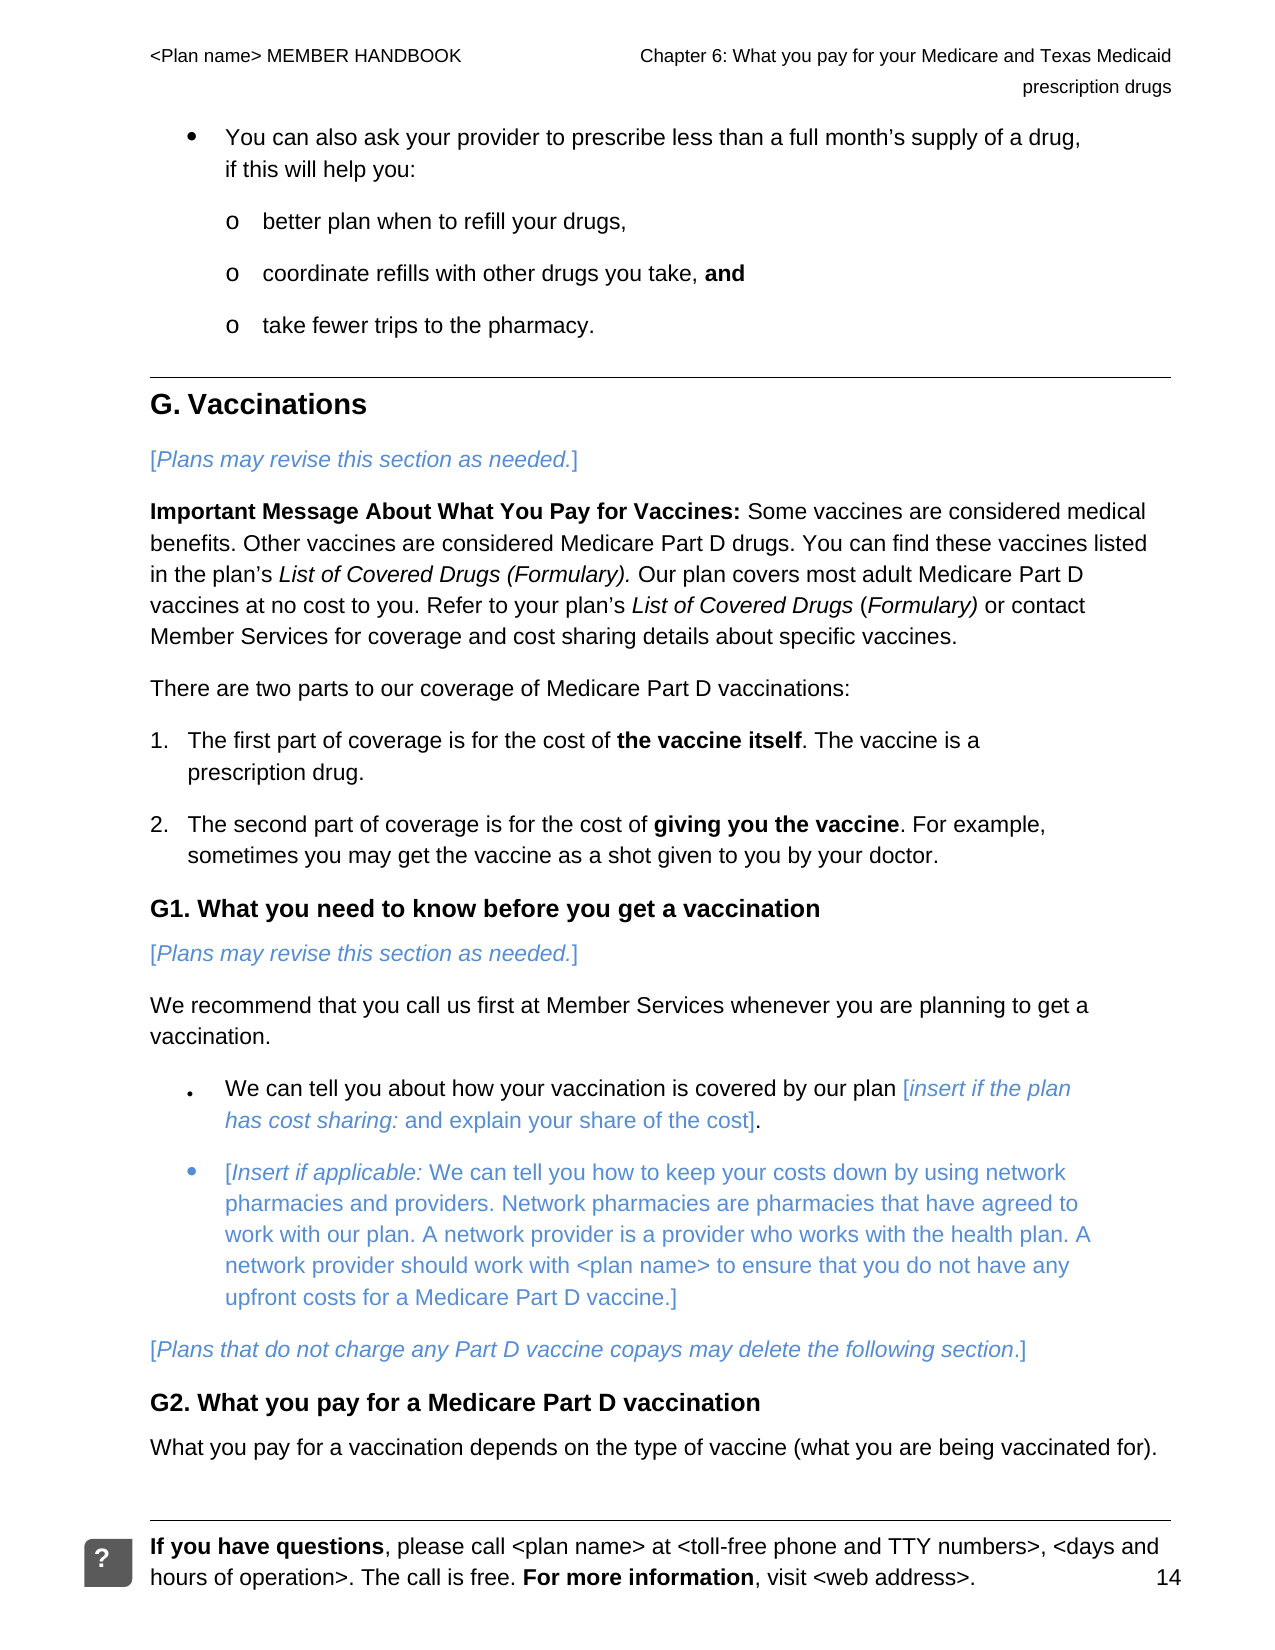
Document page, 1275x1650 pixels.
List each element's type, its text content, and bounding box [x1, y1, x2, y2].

text What you pay for a vaccination depends on the type of vaccine (what you are being vaccinated for). [150, 1430, 1171, 1461]
list You can also ask your provider to prescribe less than a full month’s supply of a drug, if this will help you: [187, 121, 1096, 183]
text Important Message About What You Pay for Vaccines: Some vaccines are considered medical benefits. Other vaccines are considered Medicare Part D drugs. You can find these vaccines listed in the plan’s List of Covered Drugs (Formulary). Our plan covers most adult Medicare Part D vaccines at no cost to you. Refer to your plan’s List of Covered Drugs (Formulary) or contact Member Services for coverage and cost sharing details about specific vaccines. [150, 495, 1171, 651]
text [Plans may revise this section as needed.] [150, 936, 1171, 968]
list better plan when to refill your drugs, [225, 204, 1096, 235]
text [Plans may revise this section as needed.] [150, 443, 1171, 474]
list The first part of coverage is for the cost of the vaccine itself. The vaccine is a prescription drug. [150, 724, 1096, 786]
list The second part of coverage is for the cost of giving you the vaccine. For example, sometimes you may get the vaccine as a shot given to you by your doctor. [150, 807, 1096, 870]
list coordinate refills with other drugs you take, and [225, 256, 1096, 287]
text There are two parts to our coverage of Medicare Part D vaccinations: [150, 672, 1171, 703]
list [Insert if applicable: We can tell you how to keep your costs down by using network pharmacies and providers. Network pharmacies are pharmacies that have agreed to work with our plan. A network provider is a provider who works with the health plan. A network provider should work with <plan name> to ensure that you do not have any upfront costs for a Medicare Part D vaccine.] [187, 1155, 1096, 1311]
subtitle G1. What you need to know before you get a vaccination [150, 891, 1096, 924]
list We can tell you about how your vaccination is covered by our plan [insert if the plan has cost sharing: and explain your share of the cost]. [187, 1072, 1096, 1134]
list [Plans that do not charge any Part D vaccine copays may delete the following section.] [150, 1332, 1171, 1363]
list take fewer trips to the pharmacy. [225, 308, 1096, 339]
subtitle G2. What you pay for a Medicare Part D vaccination [150, 1384, 1096, 1418]
text We recommend that you call us first at Member Services whenever you are planning to get a vaccination. [150, 988, 1171, 1051]
subtitle Vaccinations [150, 378, 1171, 422]
